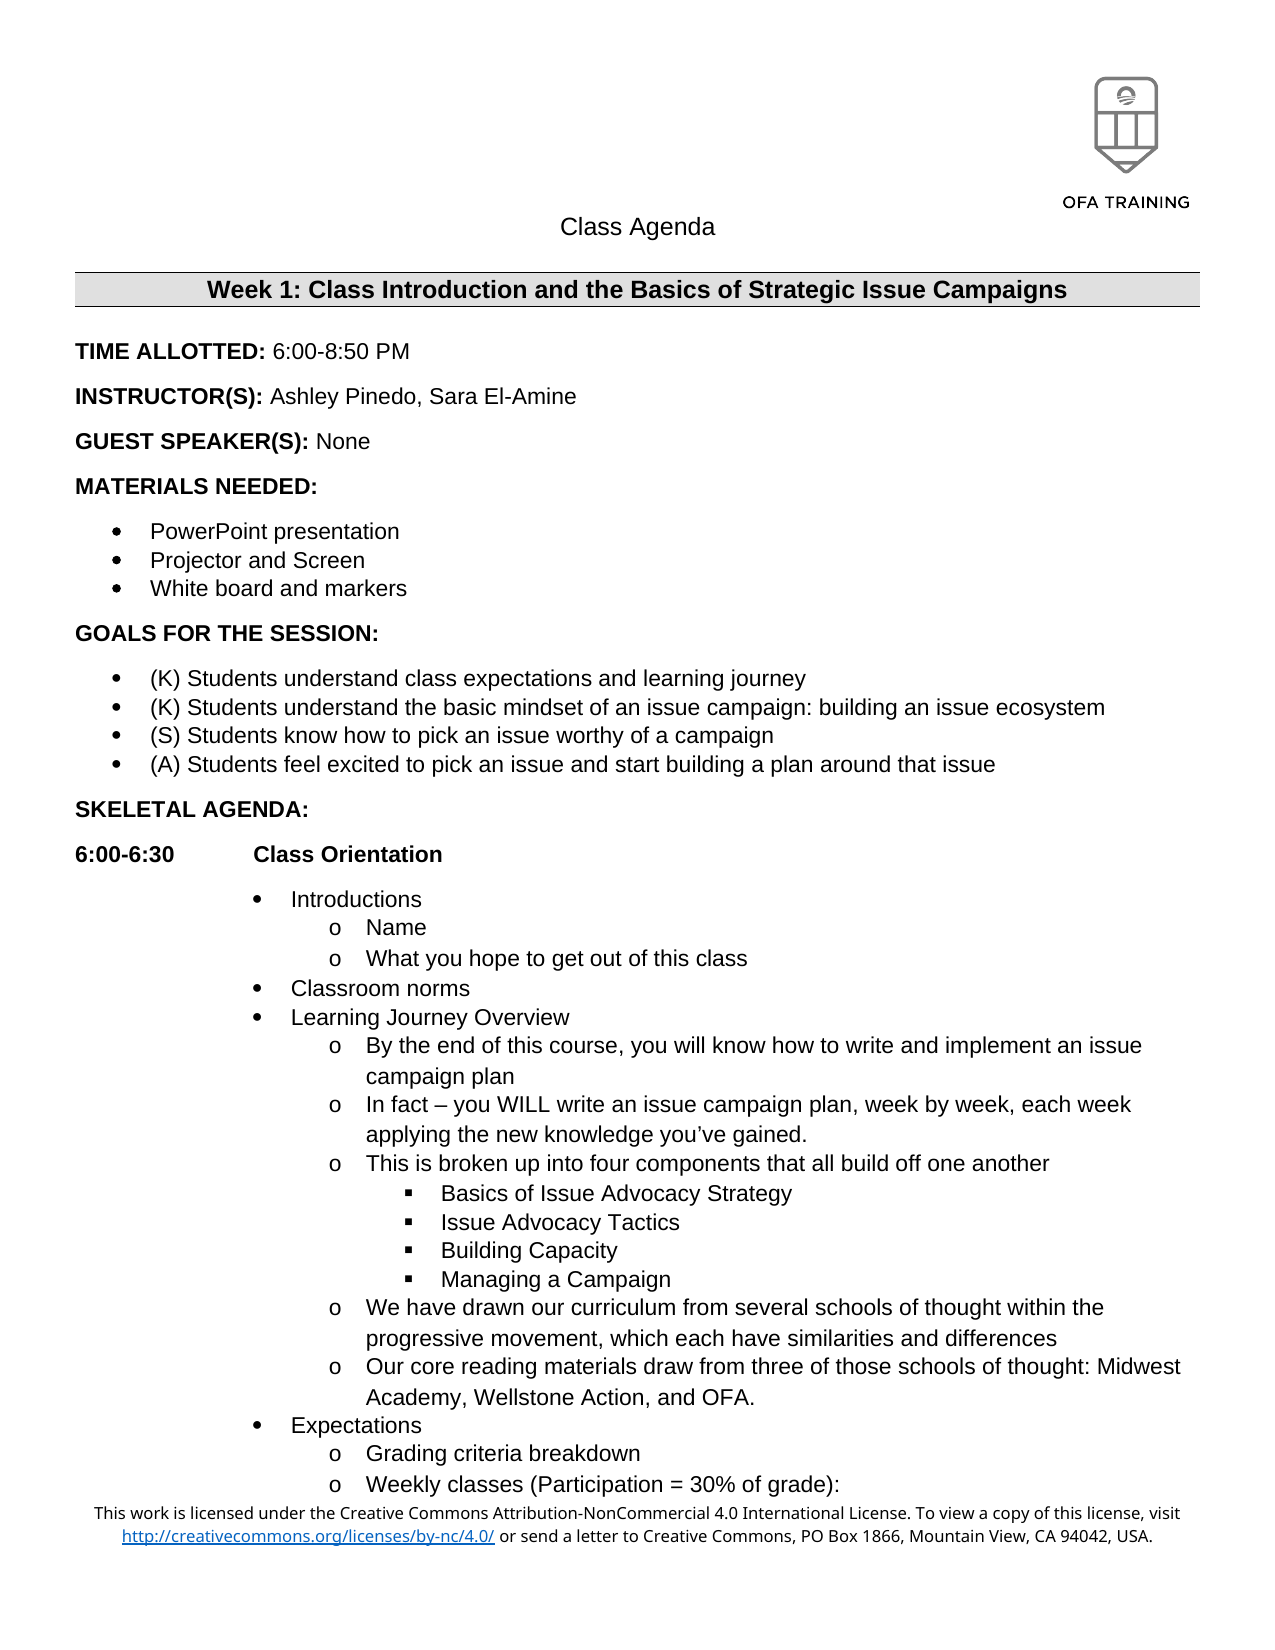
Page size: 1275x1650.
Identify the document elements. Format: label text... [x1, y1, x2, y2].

list What you hope to get out of this class [328, 945, 1200, 973]
list Introductions [253, 886, 1200, 912]
list Our core reading materials draw from three of those schools of thought: Midwest Academy, Wellstone Action, and OFA. [328, 1353, 1200, 1410]
list Name [328, 914, 1200, 943]
text 6:00-6:30 Class Orientation [75, 841, 1200, 867]
text GUEST SPEAKER(S): None [75, 428, 1200, 454]
list Issue Advocacy Tactics [403, 1209, 1200, 1235]
list White board and markers [112, 575, 1200, 601]
list (K) Students understand the basic mindset of an issue campaign: building an issue ecosystem [112, 694, 1200, 720]
list (A) Students feel excited to pick an issue and start building a plan around that issue [112, 751, 1200, 777]
list PowerPoint presentation [112, 518, 1200, 544]
list In fact – you WILL write an issue campaign plan, week by week, each week applying the new knowledge you’ve gained. [328, 1091, 1200, 1148]
list (S) Students know how to pick an issue worthy of a campaign [112, 722, 1200, 748]
list Classroom norms [253, 975, 1200, 1002]
text GOALS FOR THE SESSION: [75, 620, 1200, 646]
list This is broken up into four components that all build off one another [328, 1150, 1200, 1178]
list Managing a Campaign [403, 1266, 1200, 1292]
list Building Capacity [403, 1237, 1200, 1264]
list Grading criteria breakdown [328, 1440, 1200, 1469]
text Week 1: Class Introduction and the Basics of Strategic Issue Campaigns [75, 273, 1200, 306]
text INSTRUCTOR(S): Ashley Pinedo, Sara El-Amine [75, 383, 1200, 409]
list Expectations [253, 1412, 1200, 1438]
list Weekly classes (Participation = 30% of grade): [328, 1471, 1200, 1499]
text SKELETAL AGENDA: [75, 796, 1200, 822]
list (K) Students understand class expectations and learning journey [112, 665, 1200, 692]
text TIME ALLOTTED: 6:00-8:50 PM [75, 338, 1200, 364]
list Learning Journey Overview [253, 1004, 1200, 1030]
list We have drawn our curriculum from several schools of thought within the progressive movement, which each have similarities and differences [328, 1294, 1200, 1351]
list Projector and Screen [112, 547, 1200, 573]
list Basics of Issue Advocacy Strategy [403, 1180, 1200, 1207]
text Class Agenda [75, 212, 1200, 241]
list By the end of this course, you will know how to write and implement an issue campaign plan [328, 1032, 1200, 1089]
text MATERIALS NEEDED: [75, 473, 1200, 499]
